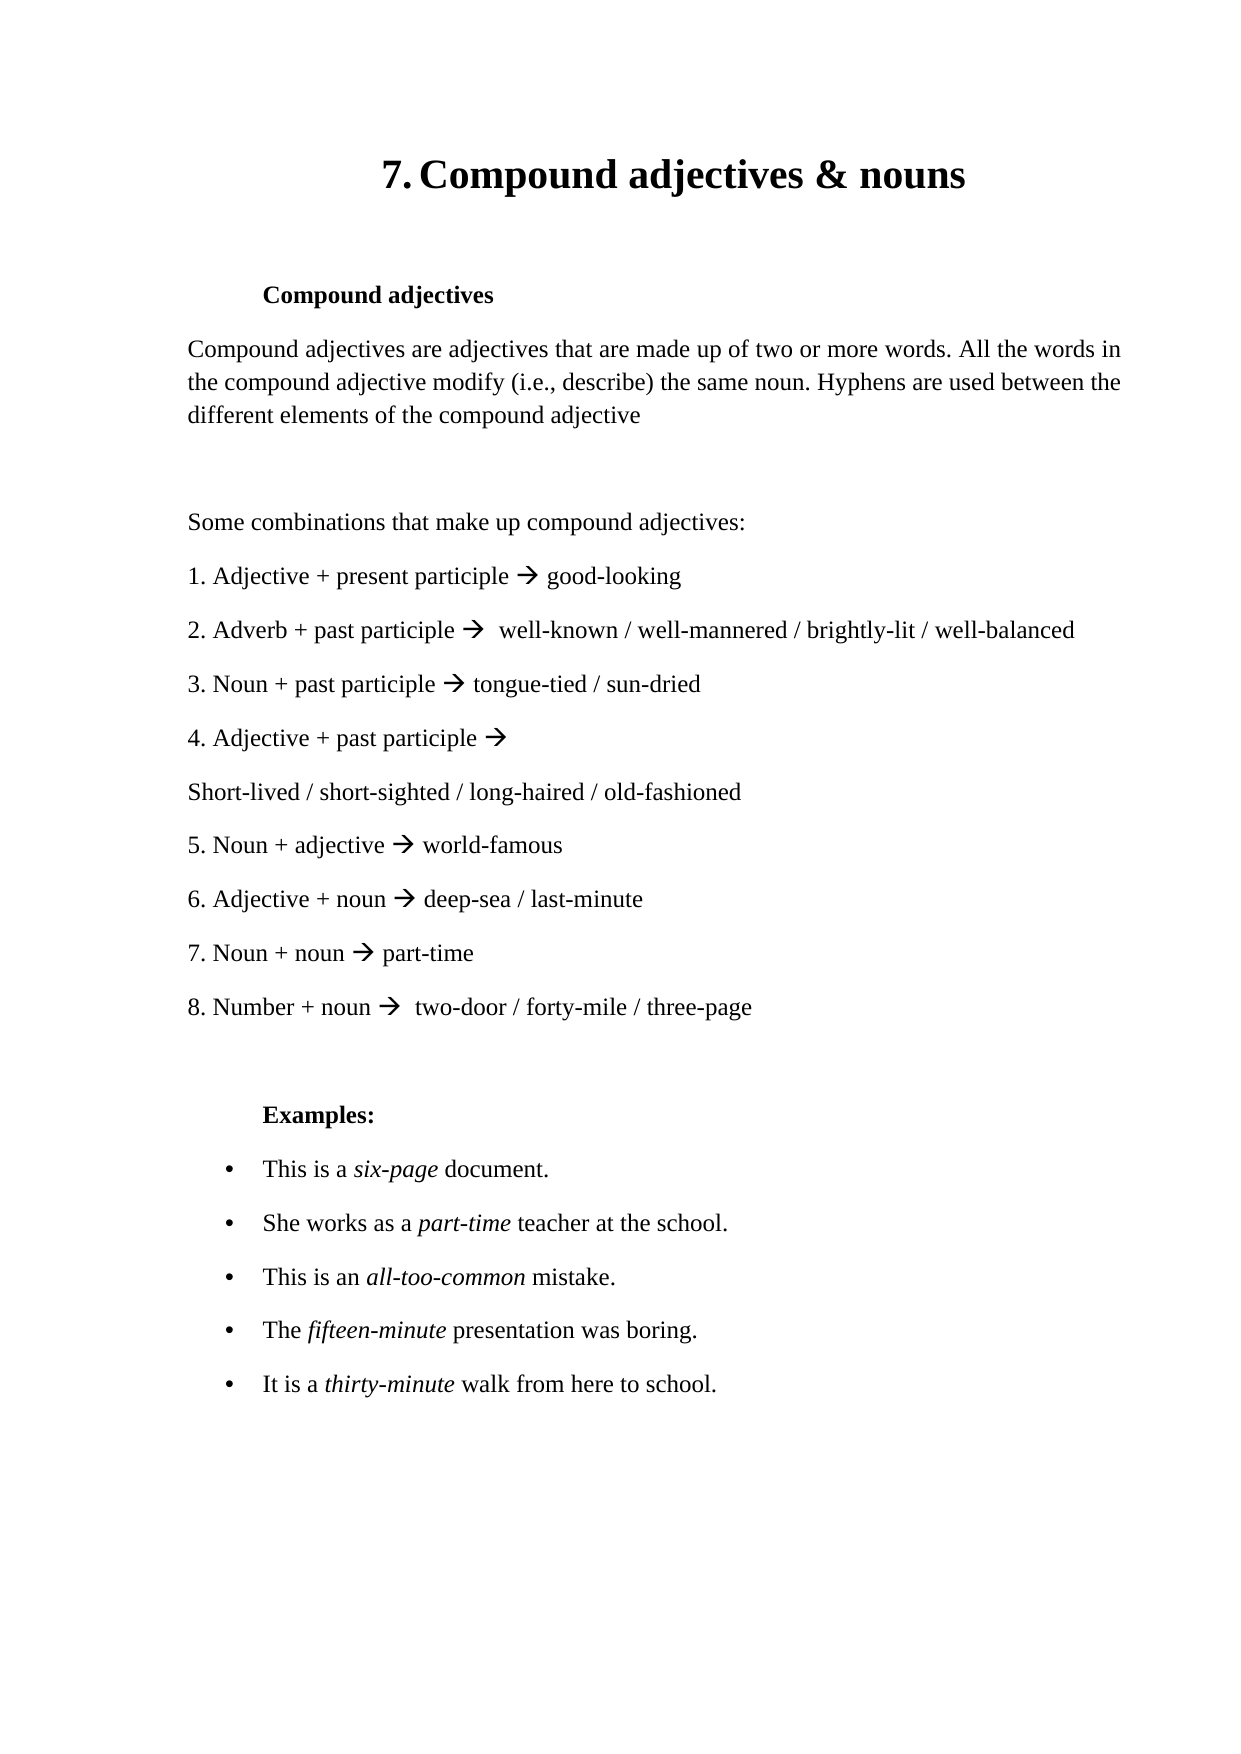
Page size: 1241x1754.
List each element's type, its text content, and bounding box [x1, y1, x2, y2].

list This is an all-too-common mistake. [225, 1262, 1122, 1290]
list Compound adjectives & nouns [225, 150, 1122, 198]
text Compound adjectives [262, 280, 1122, 308]
list This is a six-page document. [225, 1154, 1122, 1182]
text 1. Adjective + present participle good-looking [187, 561, 1122, 590]
list She works as a part-time teacher at the school. [225, 1208, 1122, 1236]
list It is a thirty-minute walk from here to school. [225, 1369, 1122, 1398]
text 2. Adverb + past participle well-known / well-mannered / brightly-lit / well-balanced [187, 615, 1122, 644]
text 3. Noun + past participle tongue-tied / sun-dried [187, 669, 1122, 698]
text 6. Adjective + noun deep-sea / last-minute [187, 884, 1122, 913]
text 7. Noun + noun part-time [187, 938, 1122, 967]
text Examples: [262, 1100, 1122, 1128]
text Compound adjectives are adjectives that are made up of two or more words. All the words in the compound adjective modify (i.e., describe) the same noun. Hyphens are used between the different elements of the compound adjective [187, 334, 1122, 428]
list The fifteen-minute presentation was boring. [225, 1316, 1122, 1344]
text 5. Noun + adjective world-famous [187, 831, 1122, 859]
text Some combinations that make up compound adjectives: [187, 507, 1122, 536]
text 4. Adjective + past participle [187, 723, 1122, 752]
text 8. Number + noun two-door / forty-mile / three-page [187, 992, 1122, 1021]
text Short-lived / short-sighted / long-haired / old-fashioned [187, 777, 1122, 805]
